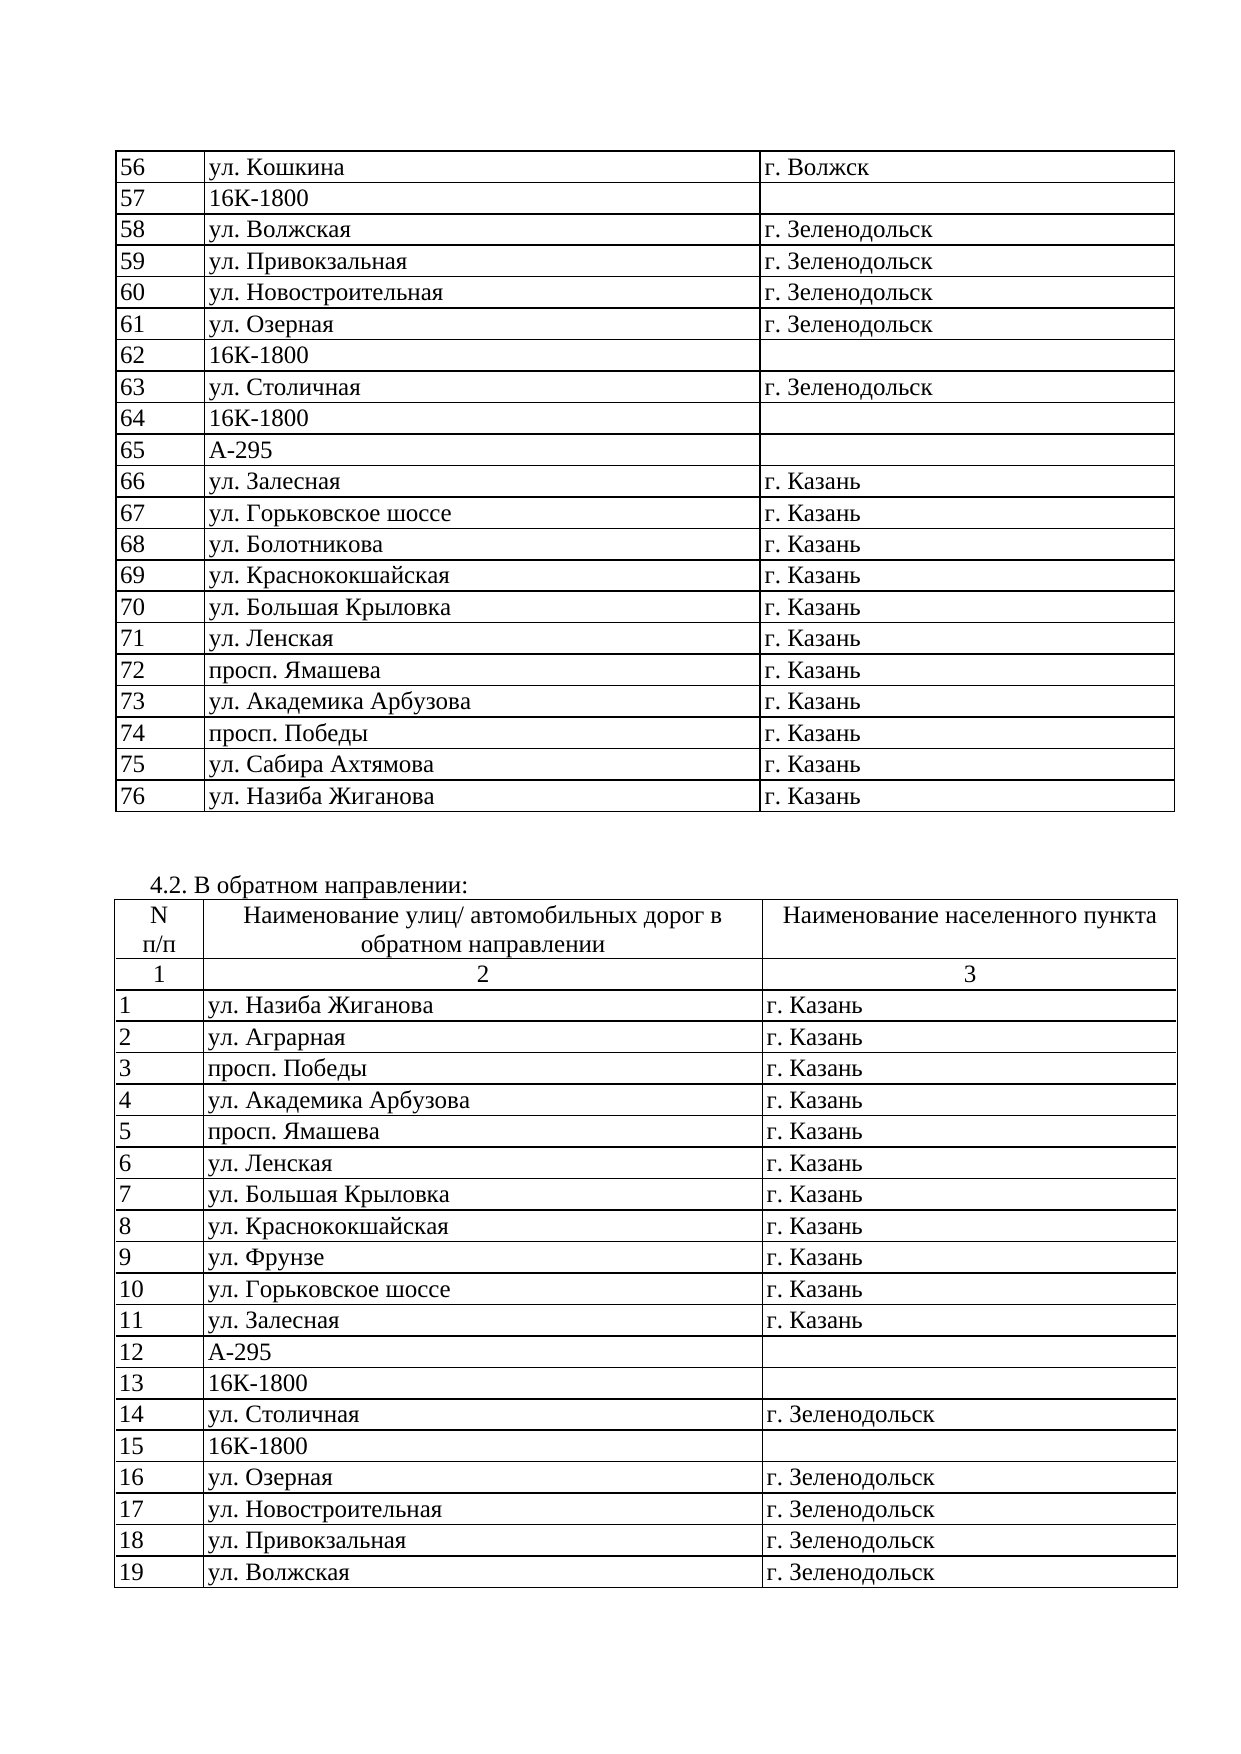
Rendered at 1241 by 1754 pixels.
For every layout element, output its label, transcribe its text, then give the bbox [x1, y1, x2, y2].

table_cell ул. Столичная [204, 1400, 762, 1429]
table_cell г. Зеленодольск [761, 277, 1174, 307]
table_cell 64 [117, 403, 204, 433]
table_cell г. Казань [763, 1083, 1177, 1115]
table_cell ул. Новостроительная [205, 277, 759, 307]
table_cell 16К-1800 [205, 183, 759, 213]
table_cell г. Зеленодольск [761, 309, 1174, 339]
table_cell просп. Ямашева [204, 1116, 762, 1146]
table_cell г. Казань [763, 1304, 1177, 1335]
table_cell г. Казань [763, 1052, 1177, 1083]
table_cell г. Казань [761, 749, 1174, 779]
table_cell г. Казань [761, 498, 1174, 527]
table_cell г. Казань [761, 718, 1174, 748]
table_header Наименование улиц/ автомобильных дорог в обратном направлении [204, 900, 762, 957]
table_cell 16 [115, 1462, 203, 1492]
table_cell А-295 [204, 1337, 762, 1366]
table_cell 1 [115, 959, 203, 989]
table_cell 66 [117, 466, 204, 496]
table_cell г. Зеленодольск [763, 1555, 1177, 1587]
table_cell ул. Залесная [204, 1305, 762, 1335]
table_cell 58 [117, 215, 204, 244]
table_cell г. Казань [763, 1272, 1177, 1303]
table_cell ул. Большая Крыловка [205, 592, 759, 622]
table_cell 7 [115, 1179, 203, 1209]
table_cell ул. Озерная [205, 309, 759, 339]
table_cell 1 [115, 990, 203, 1020]
table_cell просп. Победы [204, 1053, 762, 1083]
table_cell 65 [117, 435, 204, 464]
table_cell [763, 1335, 1177, 1366]
table_cell 68 [117, 529, 204, 559]
table_cell 16К-1800 [204, 1431, 762, 1461]
table_cell г. Казань [763, 1178, 1177, 1209]
table_cell 2 [204, 959, 762, 989]
table_cell г. Казань [763, 1020, 1177, 1052]
table_cell 59 [117, 246, 204, 276]
table_cell ул. Большая Крыловка [204, 1179, 762, 1209]
table_cell г. Казань [761, 686, 1174, 716]
table_cell просп. Ямашева [205, 655, 759, 685]
table_cell ул. Озерная [204, 1462, 762, 1492]
table_cell 14 [115, 1399, 203, 1429]
table_cell г. Волжск [761, 152, 1174, 181]
table_cell ул. Волжская [205, 215, 759, 244]
table_cell 67 [117, 498, 204, 527]
table_cell ул. Фрунзе [204, 1242, 762, 1272]
table_cell 57 [117, 183, 204, 213]
table_cell ул. Назиба Жиганова [204, 991, 762, 1020]
table_cell 73 [117, 686, 204, 716]
table_cell 76 [117, 781, 204, 811]
table_cell 62 [117, 340, 204, 370]
table_cell [761, 403, 1174, 433]
table_cell ул. Академика Арбузова [204, 1085, 762, 1115]
table_cell г. Казань [761, 623, 1174, 653]
table_cell ул. Горьковское шоссе [205, 498, 759, 527]
table_cell 8 [115, 1210, 203, 1241]
table_cell г. Казань [763, 1209, 1177, 1241]
table_cell ул. Столичная [205, 372, 759, 402]
table_cell 12 [115, 1336, 203, 1366]
table_cell ул. Болотникова [205, 529, 759, 559]
table_cell 4 [115, 1084, 203, 1115]
table_cell 10 [115, 1273, 203, 1303]
table_cell 71 [117, 623, 204, 653]
table_cell 16К-1800 [204, 1368, 762, 1398]
table_cell 17 [115, 1493, 203, 1524]
table_cell ул. Академика Арбузова [205, 686, 759, 716]
table_cell [761, 340, 1174, 370]
table_cell 3 [115, 1053, 203, 1083]
table_cell 15 [115, 1430, 203, 1461]
table_cell ул. Аграрная [204, 1022, 762, 1052]
table_cell 2 [115, 1021, 203, 1052]
table_cell 72 [117, 655, 204, 685]
table_cell г. Зеленодольск [763, 1524, 1177, 1555]
table_cell г. Казань [761, 561, 1174, 590]
table_cell ул. Привокзальная [205, 246, 759, 276]
table_cell г. Зеленодольск [761, 372, 1174, 402]
table_cell ул. Назиба Жиганова [205, 781, 759, 811]
table_cell г. Казань [761, 655, 1174, 685]
table_cell г. Зеленодольск [761, 215, 1174, 244]
table_cell 75 [117, 749, 204, 779]
table_cell г. Зеленодольск [763, 1492, 1177, 1524]
table_cell г. Казань [763, 1115, 1177, 1146]
table_cell 63 [117, 372, 204, 402]
table_cell г. Зеленодольск [763, 1398, 1177, 1429]
table_cell ул. Краснококшайская [204, 1211, 762, 1241]
table_header Наименование населенного пункта [763, 900, 1177, 957]
table_cell 9 [115, 1242, 203, 1272]
table_cell 69 [117, 561, 204, 590]
table_cell 16К-1800 [205, 403, 759, 433]
table_cell 19 [115, 1556, 203, 1587]
table_cell г. Казань [763, 1146, 1177, 1178]
table_cell 6 [115, 1147, 203, 1178]
table_cell ул. Краснококшайская [205, 561, 759, 590]
table_cell ул. Ленская [204, 1148, 762, 1178]
table_cell г. Казань [761, 781, 1174, 811]
table_cell ул. Горьковское шоссе [204, 1274, 762, 1303]
table_cell 70 [117, 592, 204, 622]
table_cell А-295 [205, 435, 759, 464]
table_cell 3 [763, 958, 1177, 989]
table_header N п/п [115, 900, 203, 957]
table_cell 61 [117, 309, 204, 339]
table_cell [763, 1366, 1177, 1398]
table_cell г. Зеленодольск [761, 246, 1174, 276]
table_cell 56 [117, 152, 204, 181]
table_cell 16К-1800 [205, 340, 759, 370]
table_cell г. Зеленодольск [763, 1461, 1177, 1492]
text 4.2. В обратном направлении: [150, 870, 1090, 898]
table_cell ул. Привокзальная [204, 1525, 762, 1555]
table_cell просп. Победы [205, 718, 759, 748]
table_cell ул. Ленская [205, 623, 759, 653]
table_cell 13 [115, 1368, 203, 1398]
table_cell г. Казань [761, 466, 1174, 496]
table_cell ул. Кошкина [205, 152, 759, 181]
table_cell г. Казань [761, 592, 1174, 622]
table_cell г. Казань [763, 1241, 1177, 1272]
table_cell [761, 183, 1174, 213]
table_cell ул. Залесная [205, 466, 759, 496]
table_cell г. Казань [763, 989, 1177, 1020]
table_cell ул. Волжская [204, 1557, 762, 1587]
table_cell 11 [115, 1305, 203, 1335]
table_cell [761, 435, 1174, 464]
table_cell г. Казань [761, 529, 1174, 559]
table_cell 5 [115, 1116, 203, 1146]
table_cell [763, 1429, 1177, 1461]
table_cell ул. Новостроительная [204, 1494, 762, 1524]
table_cell ул. Сабира Ахтямова [205, 749, 759, 779]
table_cell 74 [117, 718, 204, 748]
table_cell 60 [117, 277, 204, 307]
table_cell 18 [115, 1525, 203, 1555]
